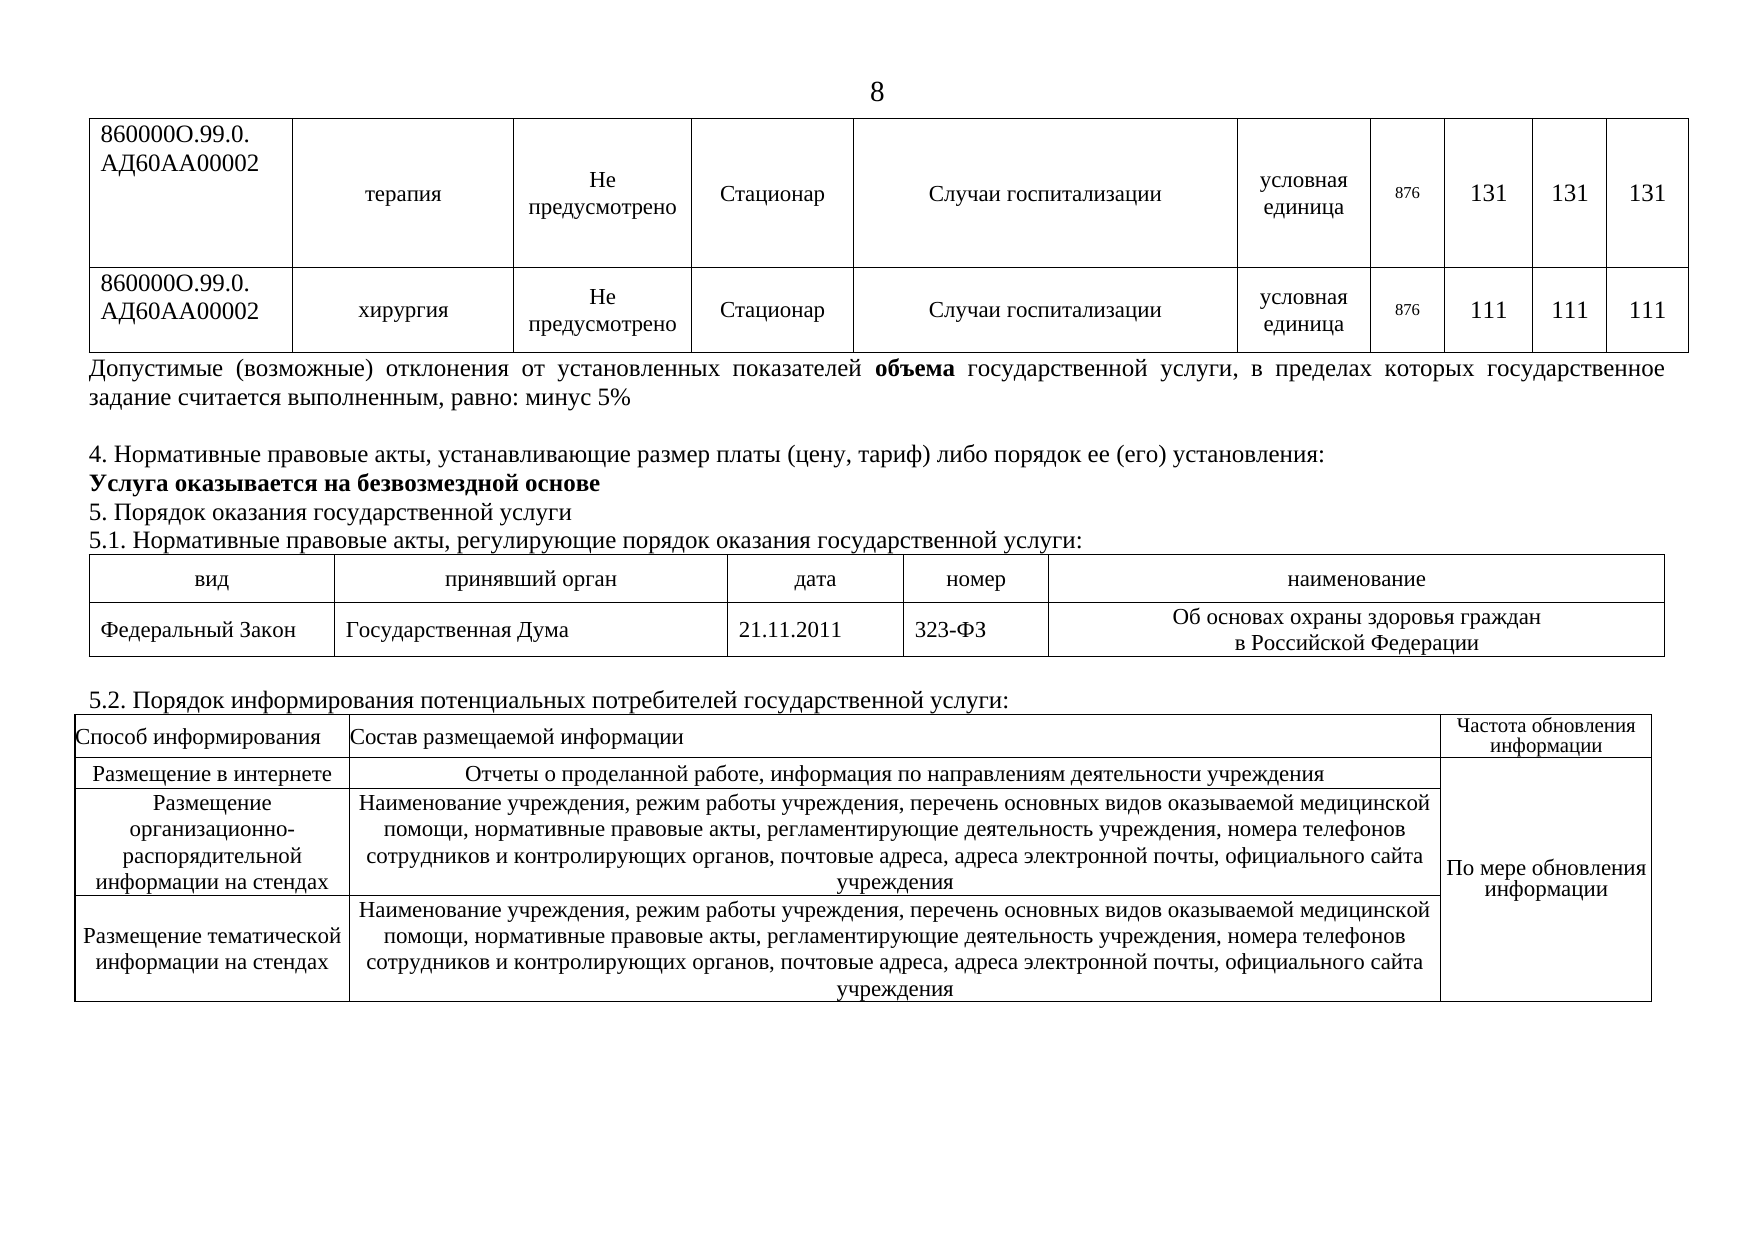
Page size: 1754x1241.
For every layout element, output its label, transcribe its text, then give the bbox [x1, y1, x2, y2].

table_cell Не предусмотрено [514, 119, 691, 267]
table_cell Случаи госпитализации [854, 268, 1237, 352]
table_cell 111 [1533, 268, 1606, 352]
table_cell терапия [293, 119, 513, 267]
table_cell условная единица [1238, 119, 1370, 267]
table_cell 111 [1607, 268, 1688, 352]
table_header наименование [1049, 555, 1664, 602]
table_header Способ информирования [76, 715, 349, 757]
table_header Состав размещаемой информации [350, 715, 1440, 757]
table_cell Размещение в интернете [76, 758, 349, 788]
table_cell Наименование учреждения, режим работы учреждения, перечень основных видов оказываемой медицинской помощи, нормативные правовые акты, регламентирующие деятельность учреждения, номера телефонов сотрудников и контролирующих органов, почтовые адреса, адреса электронной почты, официального сайта учреждения [350, 896, 1440, 1001]
table_cell 860000О.99.0. АД60АА00002 [90, 268, 292, 352]
table_cell 111 [1445, 268, 1532, 352]
table_header дата [728, 555, 903, 602]
table_cell 323-ФЗ [904, 603, 1048, 656]
table_cell 21.11.2011 [728, 603, 903, 656]
table_header Частота обновления информации [1441, 715, 1651, 757]
table_cell 131 [1533, 119, 1606, 267]
table_cell Отчеты о проделанной работе, информация по направлениям деятельности учреждения [350, 758, 1440, 788]
table_cell Федеральный Закон [90, 603, 334, 656]
text 5.1. Нормативные правовые акты, регулирующие порядок оказания государственной услуги: [89, 525, 1665, 554]
table_cell Размещение тематической информации на стендах [76, 896, 349, 1001]
table_cell По мере обновления информации [1441, 758, 1651, 1001]
table_header номер [904, 555, 1048, 602]
text Допустимые (возможные) отклонения от установленных показателей объема государственной услуги, в пределах которых государственное задание считается выполненным, равно: минус 5% [89, 353, 1665, 410]
table_header принявший орган [335, 555, 727, 602]
text 4. Нормативные правовые акты, устанавливающие размер платы (цену, тариф) либо порядок ее (его) установления: [89, 439, 1665, 468]
table_cell 876 [1371, 119, 1444, 267]
text Услуга оказывается на безвозмездной основе [89, 468, 1665, 497]
table_cell Размещение организационно-распорядительной информации на стендах [76, 789, 349, 894]
text 5. Порядок оказания государственной услуги [89, 497, 1665, 525]
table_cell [90, 119, 292, 267]
table_cell Стационар [692, 119, 853, 267]
table_cell Государственная Дума [335, 603, 727, 656]
table_cell Наименование учреждения, режим работы учреждения, перечень основных видов оказываемой медицинской помощи, нормативные правовые акты, регламентирующие деятельность учреждения, номера телефонов сотрудников и контролирующих органов, почтовые адреса, адреса электронной почты, официального сайта учреждения [350, 789, 1440, 894]
text 5.2. Порядок информирования потенциальных потребителей государственной услуги: [89, 686, 1665, 714]
table_cell Не предусмотрено [514, 268, 691, 352]
table_cell 131 [1445, 119, 1532, 267]
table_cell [854, 119, 1237, 267]
table_cell Стационар [692, 268, 853, 352]
table_header вид [90, 555, 334, 602]
table_cell 131 [1607, 119, 1688, 267]
table_cell 876 [1371, 268, 1444, 352]
table_cell хирургия [293, 268, 513, 352]
table_cell условная единица [1238, 268, 1370, 352]
table_cell Об основах охраны здоровья граждан в Российской Федерации [1049, 603, 1664, 656]
